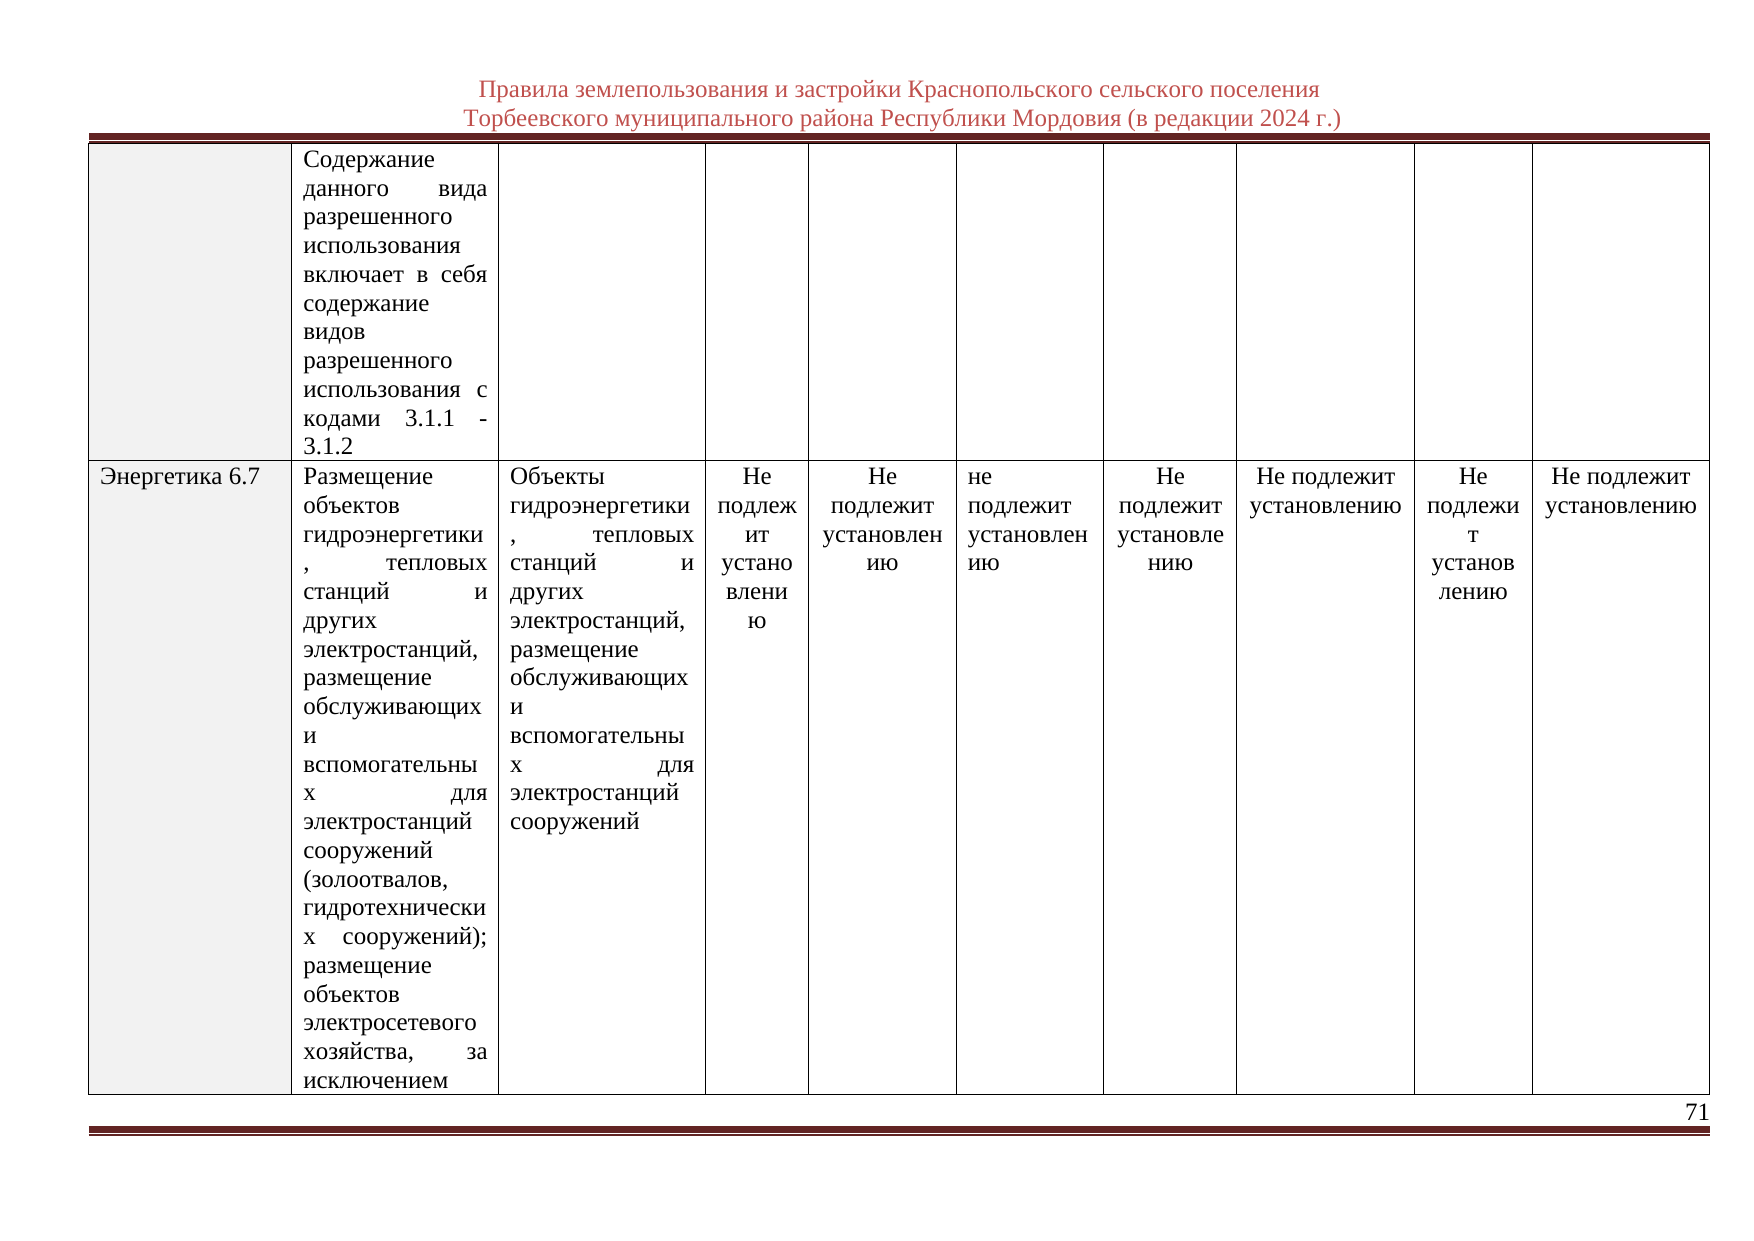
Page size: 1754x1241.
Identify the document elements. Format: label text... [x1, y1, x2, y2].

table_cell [499, 144, 705, 460]
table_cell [1237, 461, 1414, 1094]
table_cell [499, 461, 705, 1094]
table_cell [1415, 461, 1532, 1094]
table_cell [1237, 144, 1414, 460]
table_cell Энергетика 6.7 [89, 461, 291, 1094]
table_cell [706, 461, 808, 1094]
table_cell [957, 461, 1103, 1094]
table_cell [1533, 144, 1709, 460]
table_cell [1415, 144, 1532, 460]
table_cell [1104, 461, 1236, 1094]
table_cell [809, 144, 956, 460]
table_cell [1533, 461, 1709, 1094]
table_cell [957, 144, 1103, 460]
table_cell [89, 144, 291, 460]
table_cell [706, 144, 808, 460]
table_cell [1104, 144, 1236, 460]
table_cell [809, 461, 956, 1094]
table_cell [292, 461, 498, 1094]
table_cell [292, 144, 498, 460]
